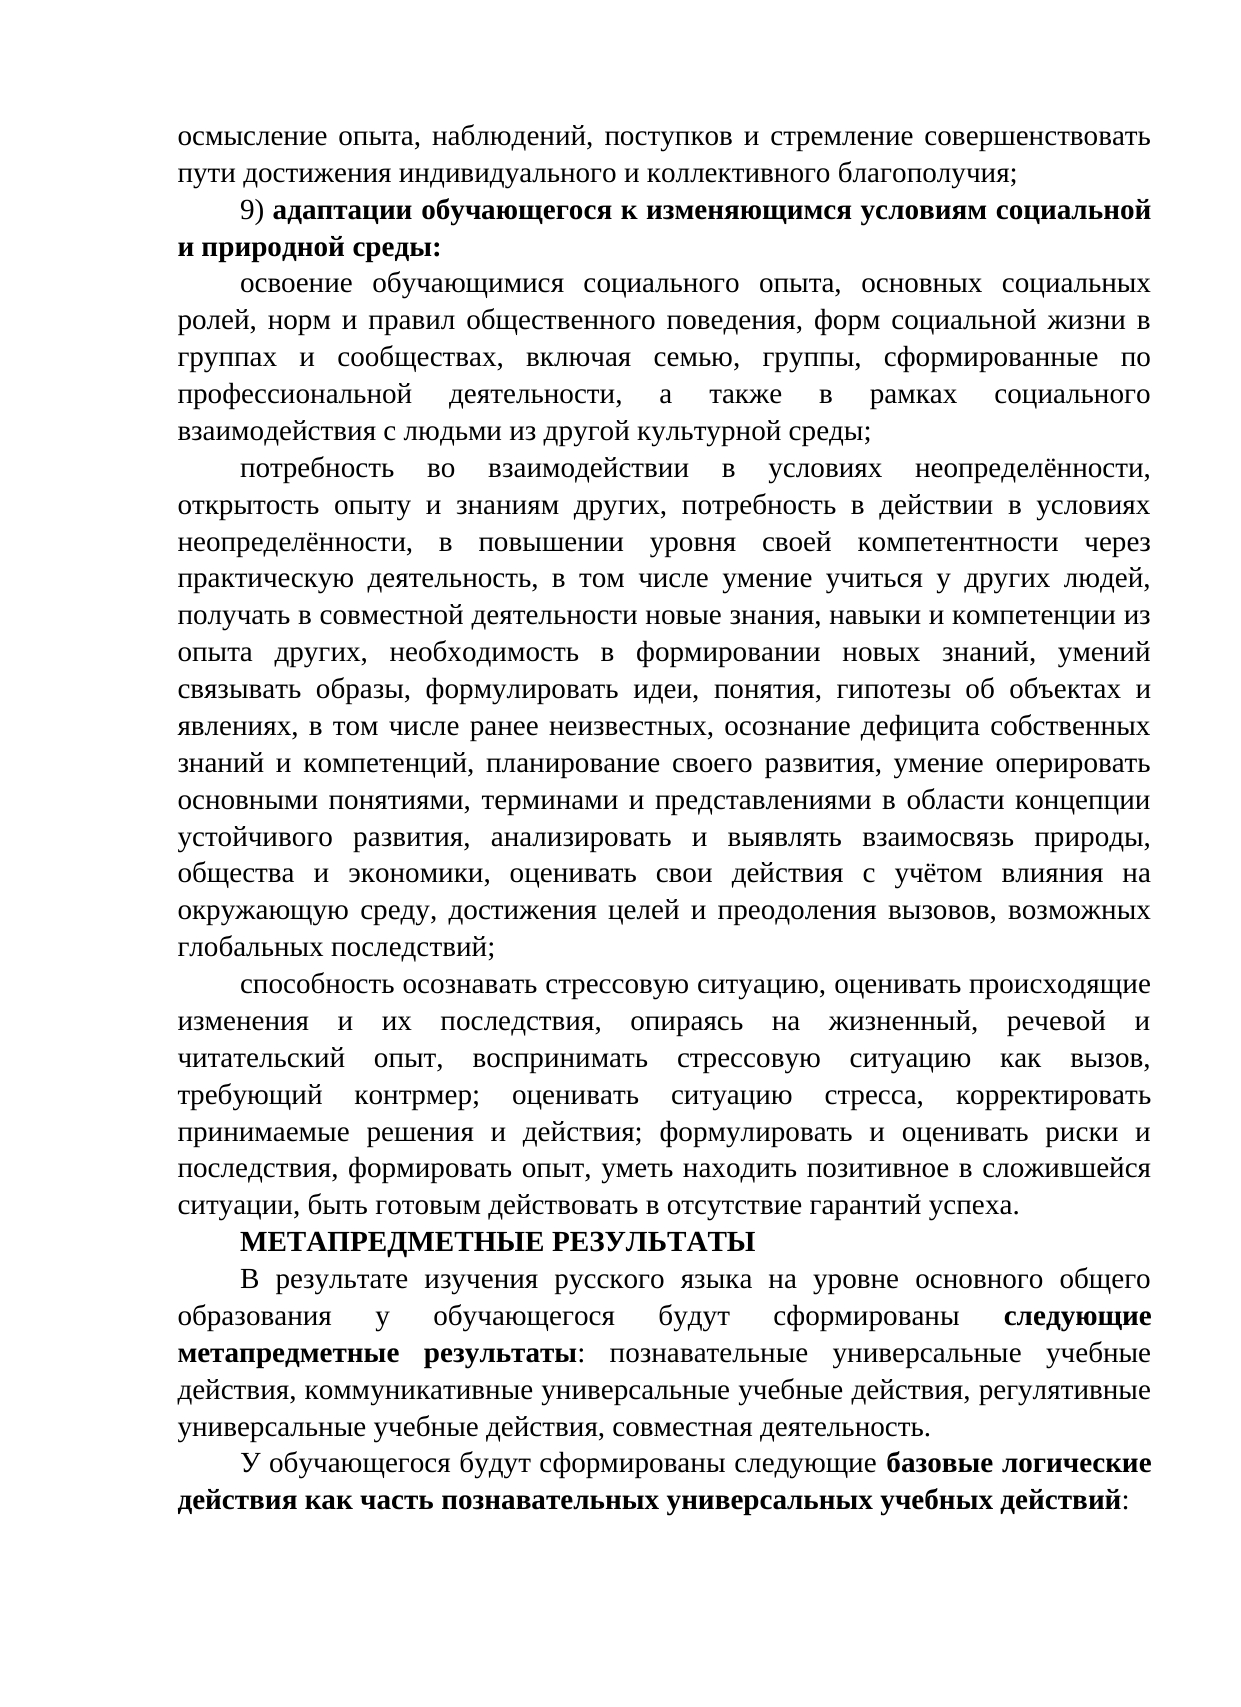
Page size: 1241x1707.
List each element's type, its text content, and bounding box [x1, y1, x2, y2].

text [177, 118, 1152, 188]
text В результате изучения русского языка на уровне основного общего образования у обучающегося будут сформированы следующие метапредметные результаты: познавательные универсальные учебные действия, коммуникативные универсальные учебные действия, регулятивные универсальные учебные действия, совместная деятельность. [177, 1261, 1152, 1442]
text способность осознавать стрессовую ситуацию, оценивать происходящие изменения и их последствия, опираясь на жизненный, речевой и читательский опыт, воспринимать стрессовую ситуацию как вызов, требующий контрмер; оценивать ситуацию стресса, корректировать принимаемые решения и действия; формулировать и оценивать риски и последствия, формировать опыт, уметь находить позитивное в сложившейся ситуации, быть готовым действовать в отсутствие гарантий успеха. [177, 966, 1152, 1221]
text У обучающегося будут сформированы следующие базовые логические действия как часть познавательных универсальных учебных действий: [177, 1446, 1152, 1516]
text МЕТАПРЕДМЕТНЫЕ РЕЗУЛЬТАТЫ [177, 1224, 1152, 1258]
text потребность во взаимодействии в условиях неопределённости, открытость опыту и знаниям других, потребность в действии в условиях неопределённости, в повышении уровня своей компетентности через практическую деятельность, в том числе умение учиться у других людей, получать в совместной деятельности новые знания, навыки и компетенции из опыта других, необходимость в формировании новых знаний, умений связывать образы, формулировать идеи, понятия, гипотезы об объектах и явлениях, в том числе ранее неизвестных, осознание дефицита собственных знаний и компетенций, планирование своего развития, умение оперировать основными понятиями, терминами и представлениями в области концепции устойчивого развития, анализировать и выявлять взаимосвязь природы, общества и экономики, оценивать свои действия с учётом влияния на окружающую среду, достижения целей и преодоления вызовов, возможных глобальных последствий; [177, 450, 1152, 963]
text 9) адаптации обучающегося к изменяющимся условиям социальной и природной среды: [177, 192, 1152, 262]
text освоение обучающимися социального опыта, основных социальных ролей, норм и правил общественного поведения, форм социальной жизни в группах и сообществах, включая семью, группы, сформированные по профессиональной деятельности, а также в рамках социального взаимодействия с людьми из другой культурной среды; [177, 266, 1152, 447]
